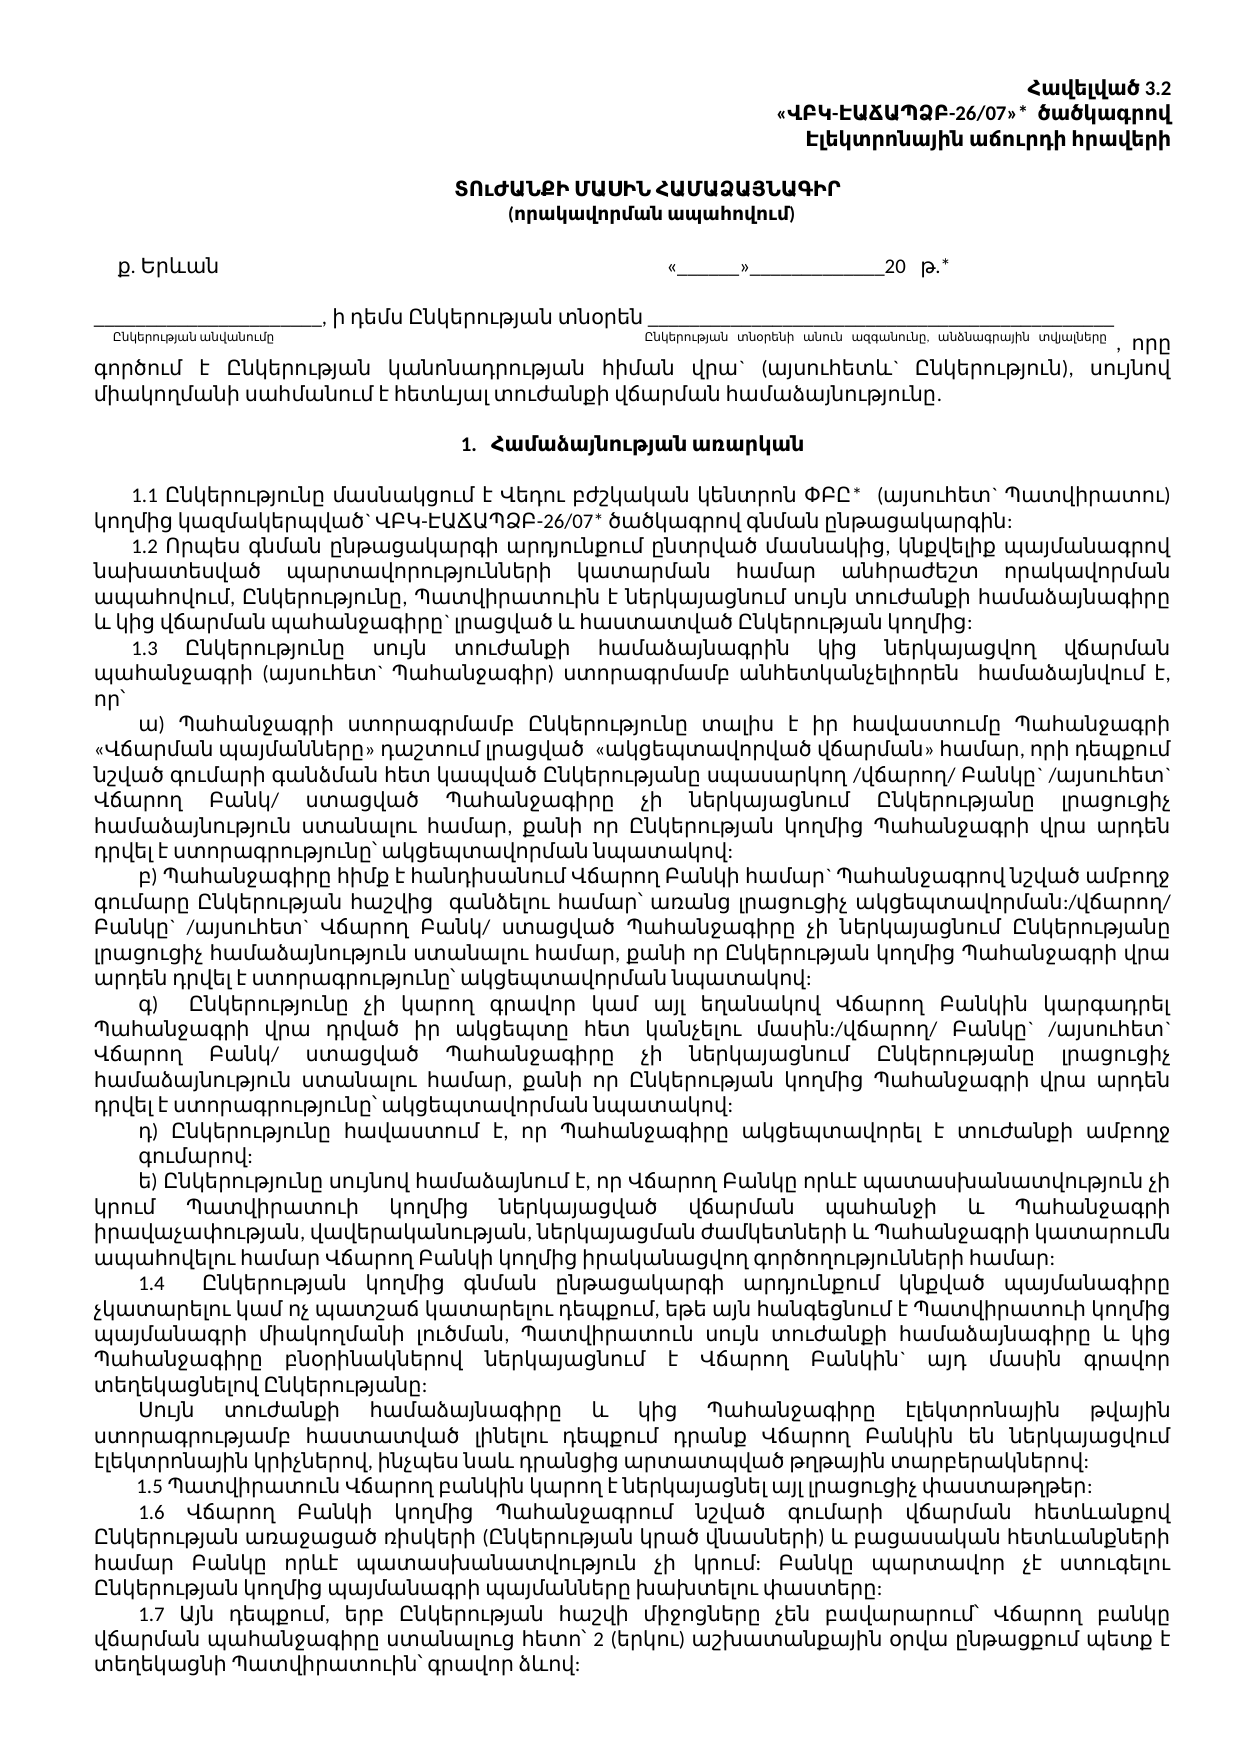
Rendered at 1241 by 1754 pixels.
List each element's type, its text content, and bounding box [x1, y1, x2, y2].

text 1.3 Ընկերությունը սույն տուժանքի համաձայնագրին կից ներկայացվող վճարման պահանջագրի (այսուհետ` Պահանջագիր) ստորագրմամբ անհետկանչելիորեն համաձայնվում է, որ՝ [94, 635, 1171, 711]
text 1. Համաձայնության առարկան [94, 432, 1171, 457]
text 1.6 Վճարող Բանկի կողմից Պահանջագրում նշված գումարի վճարման հետևանքով Ընկերության առաջացած ռիսկերի (Ընկերության կրած վնասների) և բացասական հետևանքների համար Բանկը որևէ պատասխանատվություն չի կրում: Բանկը պարտավոր չէ ստուգելու Ընկերության կողմից պայմանագրի պայմանները խախտելու փաստերը: [94, 1499, 1171, 1601]
text 1.1 Ընկերությունը մասնակցում է Վեդու բժշկական կենտրոն ՓԲԸ* (այսուհետ` Պատվիրատու) կողմից կազմակերպված` ՎԲԿ-ԷԱՃԱՊՁԲ-26/07* ծածկագրով գնման ընթացակարգին: [94, 482, 1171, 533]
text բ) Պահանջագիրը հիմք է հանդիսանում Վճարող Բանկի համար` Պահանջագրով նշված ամբողջ գումարը Ընկերության հաշվից գանձելու համար՝ առանց լրացուցիչ ակցեպտավորման:/վճարող/ Բանկը` /այսուհետ` Վճարող Բանկ/ ստացված Պահանջագիրը չի ներկայացնում Ընկերությանը լրացուցիչ համաձայնություն ստանալու համար, քանի որ Ընկերության կողմից Պահանջագրի վրա արդեն դրվել է ստորագրությունը՝ ակցեպտավորման նպատակով: [94, 864, 1171, 991]
text «ՎԲԿ-ԷԱՃԱՊՁԲ-26/07»* ծածկագրով [94, 100, 1171, 126]
text Էլեկտրոնային աճուրդի հրավերի [94, 126, 1171, 151]
text Սույն տուժանքի համաձայնագիրը և կից Պահանջագիրը էլեկտրոնային թվային ստորագրությամբ հաստատված լինելու դեպքում դրանք Վճարող Բանկին են ներկայացվում էլեկտրոնային կրիչներով, ինչպես նաև դրանցից արտատպված թղթային տարբերակներով: [94, 1397, 1171, 1474]
text 1.4 Ընկերության կողմից գնման ընթացակարգի արդյունքում կնքված պայմանագիրը չկատարելու կամ ոչ պատշաճ կատարելու դեպքում, եթե այն հանգեցնում է Պատվիրատուի կողմից պայմանագրի միակողմանի լուծման, Պատվիրատուն սույն տուժանքի համաձայնագիրը և կից Պահանջագիրը բնօրինակներով ներկայացնում է Վճարող Բանկին` այդ մասին գրավոր տեղեկացնելով Ընկերությանը: [94, 1270, 1171, 1397]
text 1.7 Այն դեպքում, երբ Ընկերության հաշվի միջոցները չեն բավարարում՝ Վճարող բանկը վճարման պահանջագիրը ստանալուց հետո՝ 2 (երկու) աշխատանքային օրվա ընթացքում պետք է տեղեկացնի Պատվիրատուին՝ գրավոր ձևով: [94, 1601, 1171, 1677]
text Հավելված 3.2 [94, 75, 1171, 100]
text դ) Ընկերությունը հավաստում է, որ Պահանջագիրը ակցեպտավորել է տուժանքի ամբողջ գումարով: [138, 1118, 1171, 1169]
text ՏՈւԺԱՆՔԻ ՄԱՍԻՆ ՀԱՄԱՁԱՅՆԱԳԻՐ [94, 177, 1171, 202]
text ե) Ընկերությունը սույնով համաձայնում է, որ Վճարող Բանկը որևէ պատասխանատվություն չի կրում Պատվիրատուի կողմից ներկայացված վճարման պահանջի և Պահանջագրի իրավաչափության, վավերականության, ներկայացման ժամկետների և Պահանջագրի կատարումն ապահովելու համար Վճարող Բանկի կողմից իրականացվող գործողությունների համար: [94, 1169, 1171, 1270]
text ա) Պահանջագրի ստորագրմամբ Ընկերությունը տալիս է իր հավաստումը Պահանջագրի «Վճարման պայմանները» դաշտում լրացված «ակցեպտավորված վճարման» համար, որի դեպքում նշված գումարի գանձման հետ կապված Ընկերությանը սպասարկող /վճարող/ Բանկը` /այսուհետ` Վճարող Բանկ/ ստացված Պահանջագիրը չի ներկայացնում Ընկերությանը լրացուցիչ համաձայնություն ստանալու համար, քանի որ Ընկերության կողմից Պահանջագրի վրա արդեն դրվել է ստորագրությունը՝ ակցեպտավորման նպատակով: [94, 711, 1171, 864]
text գ) Ընկերությունը չի կարող գրավոր կամ այլ եղանակով Վճարող Բանկին կարգադրել Պահանջագրի վրա դրված իր ակցեպտը հետ կանչելու մասին:/վճարող/ Բանկը` /այսուհետ` Վճարող Բանկ/ ստացված Պահանջագիրը չի ներկայացնում Ընկերությանը լրացուցիչ համաձայնություն ստանալու համար, քանի որ Ընկերության կողմից Պահանջագրի վրա արդեն դրվել է ստորագրությունը՝ ակցեպտավորման նպատակով: [94, 991, 1171, 1118]
text (որակավորման ապահովում) [94, 202, 1171, 225]
text Ընկերության անվանումը Ընկերության տնօրենի անուն ազգանունը, անձնագրային տվյալները , որը գործում է Ընկերության կանոնադրության հիման վրա` (այսուհետև` Ընկերություն), սույնով միակողմանի սահմանում է հետևյալ տուժանքի վճարման համաձայնությունը. [94, 330, 1171, 406]
text 1.2 Որպես գնման ընթացակարգի արդյունքում ընտրված մասնակից, կնքվելիք պայմանագրով նախատեսված պարտավորությունների կատարման համար անհրաժեշտ որակավորման ապահովում, Ընկերությունը, Պատվիրատուին է ներկայացնում սույն տուժանքի համաձայնագիրը և կից վճարման պահանջագիրը` լրացված և հաստատված Ընկերության կողմից: [94, 533, 1171, 635]
text ք. Երևան «______»_____________20 թ.* [94, 254, 1171, 279]
text ______________________, ի դեմս Ընկերության տնօրեն _____________________________________________ [94, 304, 1171, 330]
text 1.5 Պատվիրատուն Վճարող բանկին կարող է ներկայացնել այլ լրացուցիչ փաստաթղթեր: [94, 1474, 1171, 1499]
